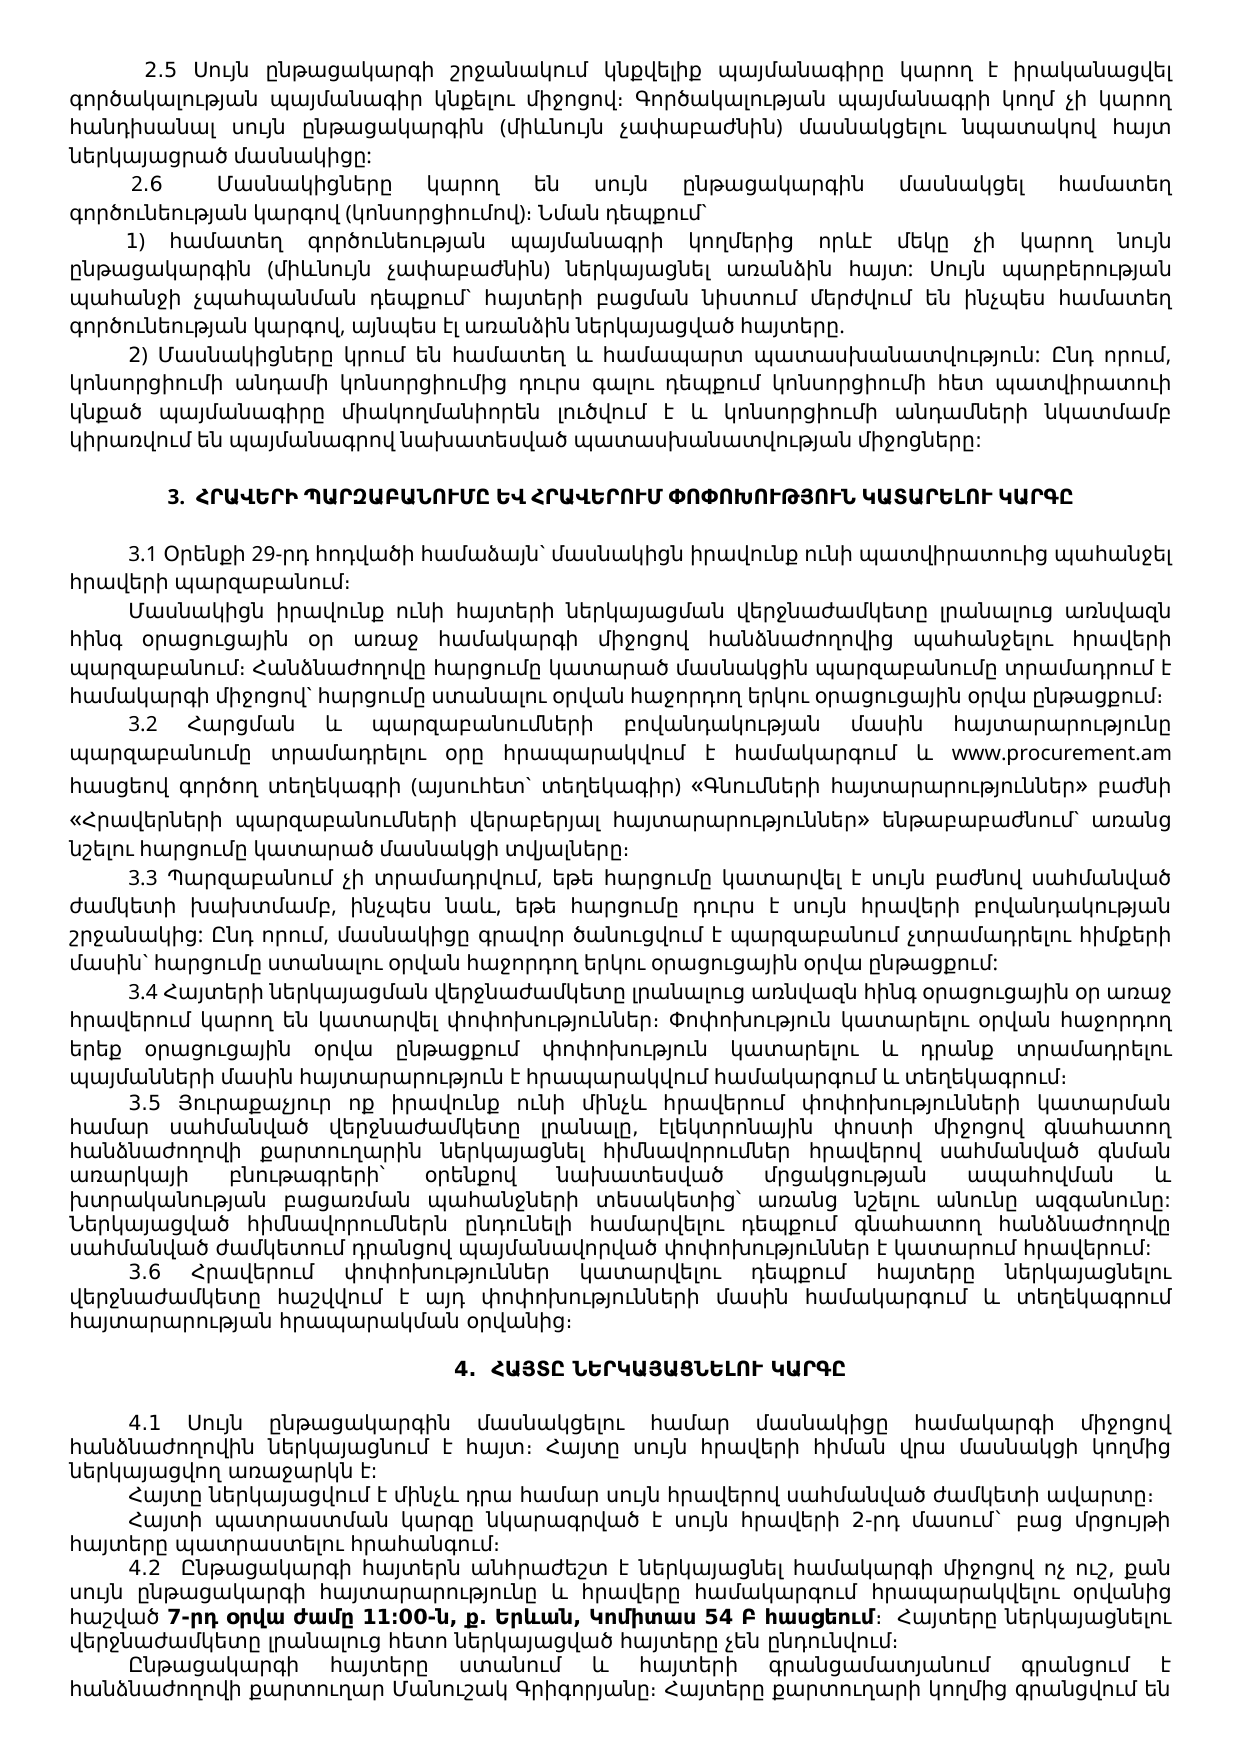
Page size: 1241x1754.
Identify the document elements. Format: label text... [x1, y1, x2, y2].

text 3.4 Հայտերի ներկայացման վերջնաժամկետը լրանալուց առնվազն հինգ օրացուցային օր առաջ հրավերում կարող են կատարվել փոփոխություններ։ Փոփոխություն կատարելու օրվան հաջորդող երեք օրացուցային օրվա ընթացքում փոփոխություն կատարելու և դրանք տրամադրելու պայմանների մասին հայտարարություն է հրապարակվում համակարգում և տեղեկագրում։ [69, 977, 1172, 1091]
text 3.5 Յուրաքաչյուր ոք իրավունք ունի մինչև հրավերում փոփոխությունների կատարման համար սահմանված վերջնաժամկետը լրանալը, էլեկտրոնային փոստի միջոցով գնահատող հանձնաժողովի քարտուղարին ներկայացնել հիմնավորումներ հրավերով սահմանված գնման առարկայի բնութագրերի՝ օրենքով նախատեսված մրցակցության ապահովման և խտրականության բացառման պահանջների տեսակետից՝ առանց նշելու անունը ազգանունը: Ներկայացված հիմնավորումներն ընդունելի համարվելու դեպքում գնահատող հանձնաժողովը սահմանված ժամկետում դրանցով պայմանավորված փոփոխություններ է կատարում հրավերում: [69, 1091, 1172, 1260]
text 3. ՀՐԱՎԵՐԻ ՊԱՐԶԱԲԱՆՈՒՄԸ ԵՎ ՀՐԱՎԵՐՈՒՄ ՓՈՓՈԽՈՒԹՅՈՒՆ ԿԱՏԱՐԵԼՈՒ ԿԱՐԳԸ [69, 482, 1172, 511]
text 4. ՀԱՅՏԸ ՆԵՐԿԱՅԱՑՆԵԼՈՒ ԿԱՐԳԸ [69, 1357, 1172, 1382]
text 2.5 Սույն ընթացակարգի շրջանակում կնքվելիք պայմանագիրը կարող է իրականացվել գործակալության պայմանագիր կնքելու միջոցով։ Գործակալության պայմանագրի կողմ չի կարող հանդիսանալ սույն ընթացակարգին (միևնույն չափաբաժնին) մասնակցելու նպատակով հայտ ներկայացրած մասնակիցը: [69, 56, 1172, 169]
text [69, 1653, 1172, 1702]
text 3.3 Պարզաբանում չի տրամադրվում, եթե հարցումը կատարվել է սույն բաժնով սահմանված ժամկետի խախտմամբ, ինչպես նաև, եթե հարցումը դուրս է սույն հրավերի բովանդակության շրջանակից: Ընդ որում, մասնակիցը գրավոր ծանուցվում է պարզաբանում չտրամադրելու հիմքերի մասին` հարցումը ստանալու օրվան հաջորդող երկու օրացուցային օրվա ընթացքում: [69, 863, 1172, 977]
text 3.1 Օրենքի 29-րդ հոդվածի համաձայն` մասնակիցն իրավունք ունի պատվիրատուից պահանջել հրավերի պարզաբանում։ [69, 539, 1172, 596]
text 1) համատեղ գործունեության պայմանագրի կողմերից որևէ մեկը չի կարող նույն ընթացակարգին (միևնույն չափաբաժնին) ներկայացնել առանձին հայտ: Սույն պարբերության պահանջի չպահպանման դեպքում` հայտերի բացման նիստում մերժվում են ինչպես համատեղ գործունեության կարգով, այնպես էլ առանձին ներկայացված հայտերը. [69, 226, 1172, 340]
text 2.6 Մասնակիցները կարող են սույն ընթացակարգին մասնակցել համատեղ գործունեության կարգով (կոնսորցիումով)։ Նման դեպքում` [69, 169, 1172, 226]
text Հայտը ներկայացվում է մինչև դրա համար սույն հրավերով սահմանված ժամկետի ավարտը։ [69, 1483, 1172, 1508]
text 3.2 Հարցման և պարզաբանումների բովանդակության մասին հայտարարությունը պարզաբանումը տրամադրելու օրը հրապարակվում է համակարգում և www.procurement.am հասցեով գործող տեղեկագրի (այսուհետ` տեղեկագիր) «Գնումների հայտարարություններ» բաժնի «Հրավերների պարզաբանումների վերաբերյալ հայտարարություններ» ենթաբաբաժնում` առանց նշելու հարցումը կատարած մասնակցի տվյալները։ [69, 709, 1172, 863]
text 4.1 Սույն ընթացակարգին մասնակցելու համար մասնակիցը համակարգի միջոցով հանձնաժողովին ներկայացնում է հայտ։ Հայտը սույն հրավերի հիման վրա մասնակցի կողմից ներկայացվող առաջարկն է: [69, 1411, 1172, 1483]
text 4.2 Ընթացակարգի հայտերն անհրաժեշտ է ներկայացնել համակարգի միջոցով ոչ ուշ, քան սույն ընթացակարգի հայտարարությունը և հրավերը համակարգում հրապարակվելու օրվանից հաշված 7-րդ օրվա ժամը 11։00-ն, ք. Երևան, Կոմիտաս 54 Բ հասցեում։ Հայտերը ներկայացնելու վերջնաժամկետը լրանալուց հետո ներկայացված հայտերը չեն ընդունվում։ [69, 1556, 1172, 1653]
text Հայտի պատրաստման կարգը նկարագրված է սույն հրավերի 2-րդ մասում` բաց մրցույթի հայտերը պատրաստելու հրահանգում։ [69, 1508, 1172, 1556]
text 2) Մասնակիցները կրում են համատեղ և համապարտ պատասխանատվություն: Ընդ որում, կոնսորցիումի անդամի կոնսորցիումից դուրս գալու դեպքում կոնսորցիումի հետ պատվիրատուի կնքած պայմանագիրը միակողմանիորեն լուծվում է և կոնսորցիումի անդամների նկատմամբ կիրառվում են պայմանագրով նախատեսված պատասխանատվության միջոցները: [69, 340, 1172, 454]
text 3.6 Հրավերում փոփոխություններ կատարվելու դեպքում հայտերը ներկայացնելու վերջնաժամկետը հաշվվում է այդ փոփոխությունների մասին համակարգում և տեղեկագրում հայտարարության հրապարակման օրվանից։ [69, 1260, 1172, 1333]
text Մասնակիցն իրավունք ունի հայտերի ներկայացման վերջնաժամկետը լրանալուց առնվազն հինգ օրացուցային օր առաջ համակարգի միջոցով հանձնաժողովից պահանջելու հրավերի պարզաբանում։ Հանձնաժողովը հարցումը կատարած մասնակցին պարզաբանումը տրամադրում է համակարգի միջոցով` հարցումը ստանալու օրվան հաջորդող երկու օրացուցային օրվա ընթացքում։ [69, 596, 1172, 709]
